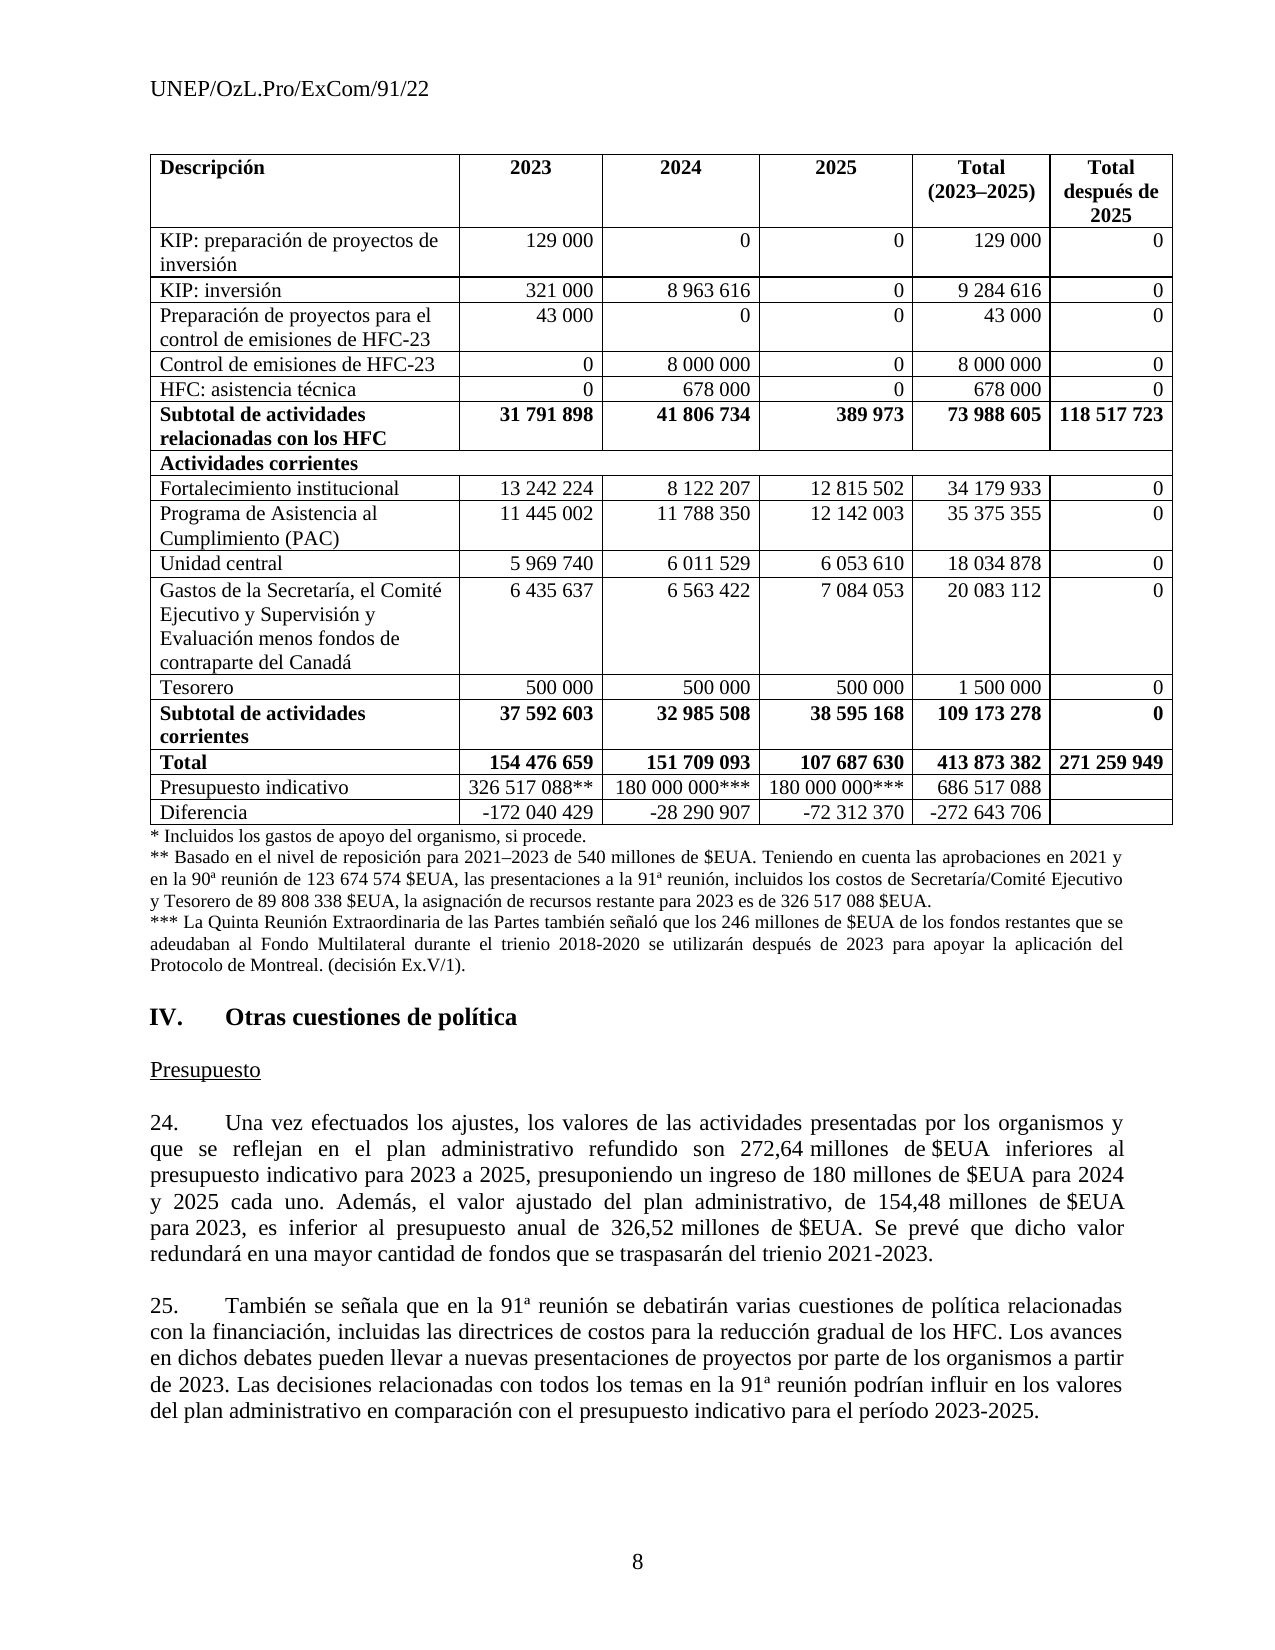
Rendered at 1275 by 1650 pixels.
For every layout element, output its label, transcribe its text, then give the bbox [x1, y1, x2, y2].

table_cell Preparación de proyectos para el control de emisiones de HFC-23 [151, 303, 459, 351]
table_cell 109 173 278 [913, 700, 1049, 748]
table_cell 11 788 350 [603, 501, 759, 549]
table_cell Presupuesto indicativo [151, 775, 459, 799]
table_cell 180 000 000*** [603, 775, 759, 799]
table_cell KIP: preparación de proyectos de inversión [151, 228, 459, 276]
table_cell 73 988 605 [913, 402, 1049, 450]
table_cell 6 011 529 [603, 551, 759, 577]
table_cell 0 [603, 228, 759, 276]
table_cell 12 815 502 [760, 476, 912, 500]
table_cell 0 [1051, 303, 1172, 351]
table_cell 678 000 [913, 377, 1049, 401]
table_cell 5 969 740 [460, 551, 602, 577]
table_cell 118 517 723 [1051, 402, 1172, 450]
table_cell Unidad central [151, 551, 459, 577]
text Presupuesto [150, 1056, 1125, 1082]
table_cell 0 [760, 352, 912, 376]
table_cell 13 242 224 [460, 476, 602, 500]
table_cell Total [151, 750, 459, 774]
table_cell -172 040 429 [460, 800, 602, 824]
text *** La Quinta Reunión Extraordinaria de las Partes también señaló que los 246 millones de $EUA de los fondos restantes que se adeudaban al Fondo Multilateral durante el trienio 2018-2020 se utilizarán después de 2023 para apoyar la aplicación del Protocolo de Montreal. (decisión Ex.V/1). [150, 911, 1125, 976]
table_cell Tesorero [151, 675, 459, 699]
list Otras cuestiones de política [149, 1002, 1125, 1031]
table_cell 0 [1051, 476, 1172, 500]
table_header Descripción [151, 155, 459, 227]
table_cell 0 [603, 303, 759, 351]
table_cell 0 [1051, 700, 1172, 748]
table_cell 32 985 508 [603, 700, 759, 748]
text ** Basado en el nivel de reposición para 2021–2023 de 540 millones de $EUA. Teniendo en cuenta las aprobaciones en 2021 y en la 90ª reunión de 123 674 574 $EUA, las presentaciones a la 91ª reunión, incluidos los costos de Secretaría/Comité Ejecutivo y Tesorero de 89 808 338 $EUA, la asignación de recursos restante para 2023 es de 326 517 088 $EUA. [150, 846, 1125, 911]
table_cell 151 709 093 [603, 750, 759, 774]
table_cell 31 791 898 [460, 402, 602, 450]
table_cell 389 973 [760, 402, 912, 450]
table_cell 321 000 [460, 278, 602, 302]
table_cell 43 000 [913, 303, 1049, 351]
table_cell Subtotal de actividades corrientes [151, 700, 459, 748]
table_cell 6 435 637 [460, 578, 602, 674]
table_cell 43 000 [460, 303, 602, 351]
table_cell 18 034 878 [913, 551, 1049, 577]
table_cell 0 [1051, 228, 1172, 276]
table_cell 180 000 000*** [760, 775, 912, 799]
table_cell 0 [1051, 278, 1172, 302]
table_cell Diferencia [151, 800, 459, 824]
table_cell Programa de Asistencia al Cumplimiento (PAC) [151, 501, 459, 549]
table_cell 8 000 000 [603, 352, 759, 376]
table_cell 8 122 207 [603, 476, 759, 500]
table_cell 0 [1051, 501, 1172, 549]
table_cell 0 [760, 228, 912, 276]
table_cell 35 375 355 [913, 501, 1049, 549]
table_cell 41 806 734 [603, 402, 759, 450]
table_header 2023 [460, 155, 602, 227]
table_cell 0 [1051, 578, 1172, 674]
table_header 2025 [760, 155, 912, 227]
table_cell -272 643 706 [913, 800, 1049, 824]
table_cell 11 445 002 [460, 501, 602, 549]
table_cell 12 142 003 [760, 501, 912, 549]
table_cell 686 517 088 [913, 775, 1049, 799]
table_cell Control de emisiones de HFC-23 [151, 352, 459, 376]
table_cell 129 000 [913, 228, 1049, 276]
text * Incluidos los gastos de apoyo del organismo, si procede. [150, 825, 1125, 846]
table_cell 0 [1051, 675, 1172, 699]
table_cell 129 000 [460, 228, 602, 276]
table_cell 413 873 382 [913, 750, 1049, 774]
subtitle También se señala que en la 91ª reunión se debatirán varias cuestiones de política relacionadas con la financiación, incluidas las directrices de costos para la reducción gradual de los HFC. Los avances en dichos debates pueden llevar a nuevas presentaciones de proyectos por parte de los organismos a partir de 2023. Las decisiones relacionadas con todos los temas en la 91ª reunión podrían influir en los valores del plan administrativo en comparación con el presupuesto indicativo para el período 2023-2025. [150, 1292, 1125, 1423]
table_cell 500 000 [603, 675, 759, 699]
table_cell [1051, 775, 1172, 799]
table_header Total (2023–2025) [913, 155, 1049, 227]
table_cell 0 [1051, 551, 1172, 577]
table_cell Actividades corrientes [151, 451, 1172, 475]
table_cell HFC: asistencia técnica [151, 377, 459, 401]
table_header Total después de 2025 [1051, 155, 1172, 227]
table_cell 20 083 112 [913, 578, 1049, 674]
table_header 2024 [603, 155, 759, 227]
table_cell 8 963 616 [603, 278, 759, 302]
table_cell 0 [460, 352, 602, 376]
table_cell -72 312 370 [760, 800, 912, 824]
table_cell 8 000 000 [913, 352, 1049, 376]
table_cell 154 476 659 [460, 750, 602, 774]
table_cell 0 [760, 278, 912, 302]
table_cell 0 [760, 377, 912, 401]
table_cell 7 084 053 [760, 578, 912, 674]
table_cell Gastos de la Secretaría, el Comité Ejecutivo y Supervisión y Evaluación menos fondos de contraparte del Canadá [151, 578, 459, 674]
table_cell [1051, 800, 1172, 824]
table_cell 0 [1051, 377, 1172, 401]
table_cell 6 053 610 [760, 551, 912, 577]
table_cell 37 592 603 [460, 700, 602, 748]
table_cell Fortalecimiento institucional [151, 476, 459, 500]
table_cell 678 000 [603, 377, 759, 401]
table_cell 0 [760, 303, 912, 351]
table_cell 500 000 [760, 675, 912, 699]
table_cell KIP: inversión [151, 278, 459, 302]
table_cell 0 [1051, 352, 1172, 376]
table_cell 6 563 422 [603, 578, 759, 674]
table_cell 9 284 616 [913, 278, 1049, 302]
table_cell 326 517 088** [460, 775, 602, 799]
table_cell 34 179 933 [913, 476, 1049, 500]
table_cell 500 000 [460, 675, 602, 699]
subtitle Una vez efectuados los ajustes, los valores de las actividades presentadas por los organismos y que se reflejan en el plan administrativo refundido son 272,64 millones de $EUA inferiores al presupuesto indicativo para 2023 a 2025, presuponiendo un ingreso de 180 millones de $EUA para 2024 y 2025 cada uno. Además, el valor ajustado del plan administrativo, de 154,48 millones de $EUA para 2023, es inferior al presupuesto anual de 326,52 millones de $EUA. Se prevé que dicho valor redundará en una mayor cantidad de fondos que se traspasarán del trienio 2021-2023. [150, 1109, 1125, 1267]
table_cell 107 687 630 [760, 750, 912, 774]
table_cell 271 259 949 [1051, 750, 1172, 774]
table_cell 0 [460, 377, 602, 401]
table_cell -28 290 907 [603, 800, 759, 824]
table_cell 1 500 000 [913, 675, 1049, 699]
table_cell Subtotal de actividades relacionadas con los HFC [151, 402, 459, 450]
table_cell 38 595 168 [760, 700, 912, 748]
